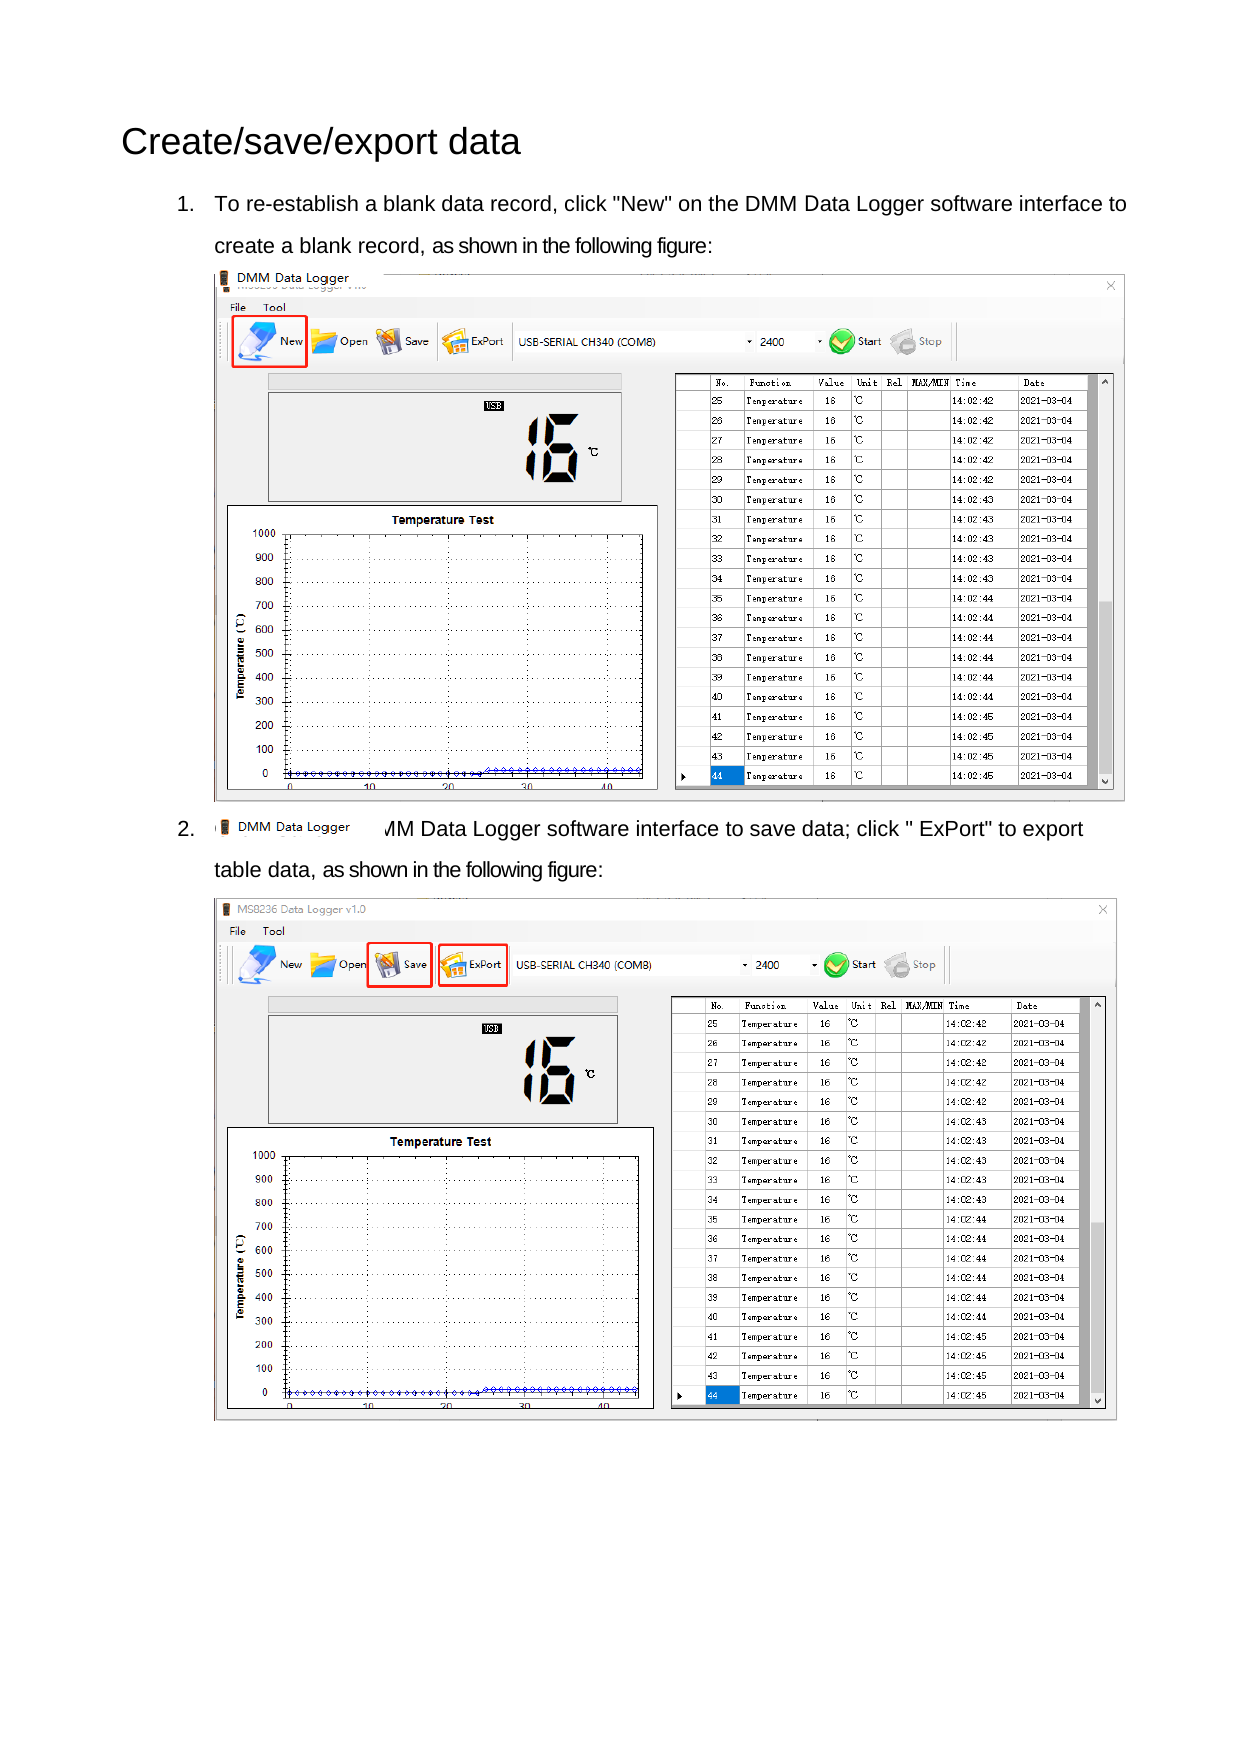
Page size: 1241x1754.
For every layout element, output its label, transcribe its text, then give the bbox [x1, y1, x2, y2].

picture [214, 898, 1118, 1421]
picture [216, 817, 385, 836]
text Create/save/export data [121, 121, 1134, 162]
picture [214, 269, 1125, 802]
